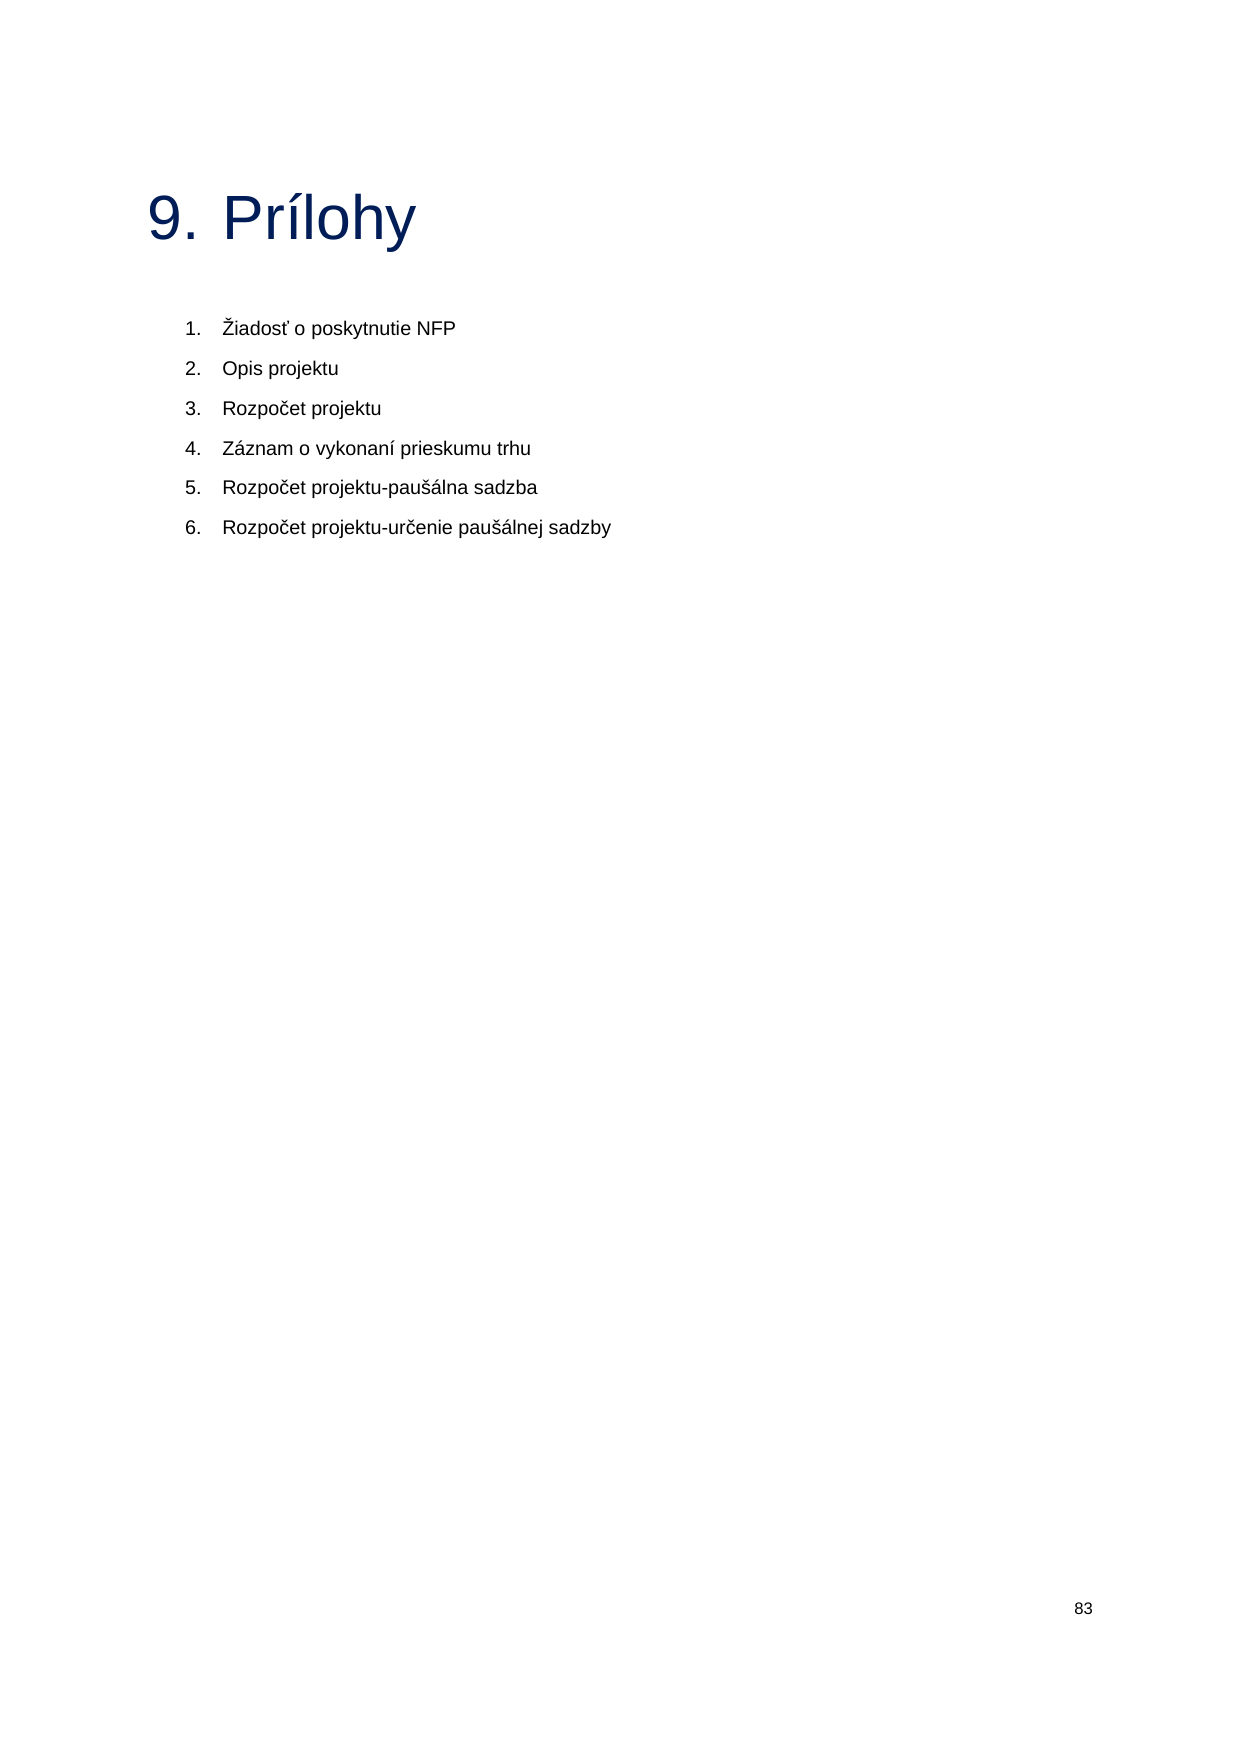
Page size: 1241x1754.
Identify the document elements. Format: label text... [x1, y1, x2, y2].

list Žiadosť o poskytnutie NFP [185, 317, 1092, 340]
list Rozpočet projektu [185, 397, 1092, 419]
list Rozpočet projektu-paušálna sadzba [185, 476, 1092, 499]
list Záznam o vykonaní prieskumu trhu [185, 436, 1092, 459]
subtitle Prílohy [148, 181, 1092, 253]
list Opis projektu [185, 357, 1092, 380]
list Rozpočet projektu-určenie paušálnej sadzby [185, 516, 1092, 538]
